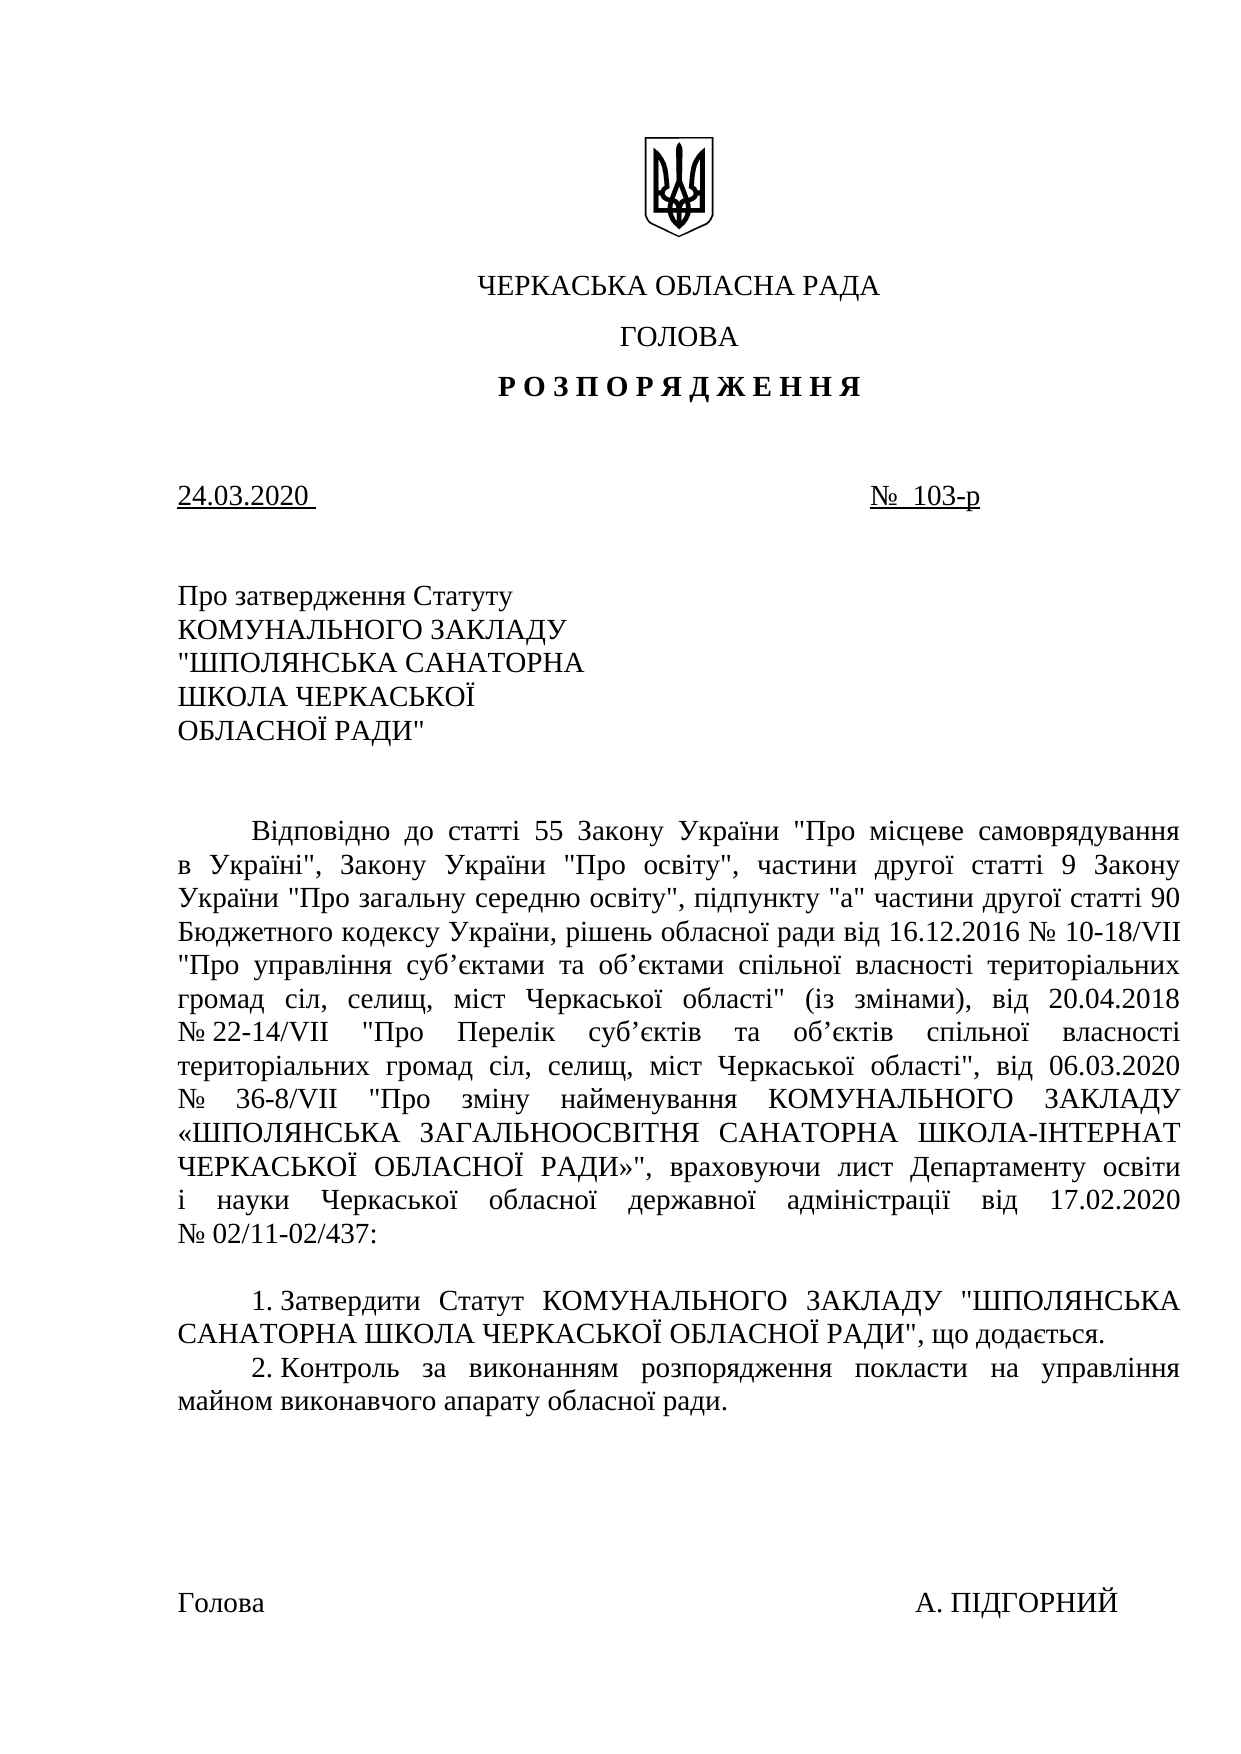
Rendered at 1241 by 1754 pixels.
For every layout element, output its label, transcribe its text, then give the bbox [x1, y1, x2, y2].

text КОМУНАЛЬНОГО ЗАКЛАДУ [177, 612, 1181, 646]
text Голова А. ПІДГОРНИЙ [177, 1585, 1181, 1618]
text ЧЕРКАСЬКА ОБЛАСНА РАДА [177, 268, 1181, 302]
text Про затвердження Статуту [177, 578, 1181, 612]
picture [622, 118, 736, 256]
text 24.03.2020 № 103-р [177, 478, 1181, 511]
text 1. Затвердити Статут КОМУНАЛЬНОГО ЗАКЛАДУ "ШПОЛЯНСЬКА САНАТОРНА ШКОЛА ЧЕРКАСЬКОЇ ОБЛАСНОЇ РАДИ", що додається. [917, 1316, 1181, 1350]
text обласної ради" [177, 713, 1181, 746]
text 2. Контроль за виконанням розпорядження покласти на управління майном виконавчого апарату обласної ради. [177, 1350, 1181, 1417]
text "ШПОЛЯНСЬКА САНАТОРНА [177, 646, 1181, 679]
text Р О З П О Р Я Д Ж Е Н Н Я [177, 369, 1181, 403]
text Відповідно до статті 55 Закону України "Про місцеве самоврядування в Україні", Закону України "Про освіту", частини другої статті 9 Закону України "Про загальну середню освіту", підпункту "а" частини другої статті 90 Бюджетного кодексу України, рішень обласної ради від 16.12.2016 № 10-18/VIІ "Про управління суб’єктами та об’єктами спільної власності територіальних громад сіл, селищ, міст Черкаської області" (із змінами), від 20.04.2018 № 22-14/VIІ "Про Перелік суб’єктів та об’єктів спільної власності територіальних громад сіл, селищ, міст Черкаської області", від 06.03.2020 № 36-8/VIІ "Про зміну найменування КОМУНАЛЬНОГО ЗАКЛАДУ «ШПОЛЯНСЬКА ЗАГАЛЬНООСВІТНЯ САНАТОРНА ШКОЛА-ІНТЕРНАТ ЧЕРКАСЬКОЇ ОБЛАСНОЇ РАДИ»", враховуючи лист Департаменту освіти і науки Черкаської обласної державної адміністрації від 17.02.2020 № 02/11-02/437: [177, 1149, 1181, 1249]
text Відповідно до статті 55 Закону України "Про місцеве самоврядування в Україні", Закону України "Про освіту", частини другої статті 9 Закону України "Про загальну середню освіту", підпункту "а" частини другої статті 90 Бюджетного кодексу України, рішень обласної ради від 16.12.2016 № 10-18/VIІ "Про управління суб’єктами та об’єктами спільної власності територіальних громад сіл, селищ, міст Черкаської області" (із змінами), від 20.04.2018 № 22-14/VIІ "Про Перелік суб’єктів та об’єктів спільної власності територіальних громад сіл, селищ, міст Черкаської області", від 06.03.2020 № 36-8/VIІ "Про зміну найменування КОМУНАЛЬНОГО ЗАКЛАДУ «ШПОЛЯНСЬКА ЗАГАЛЬНООСВІТНЯ САНАТОРНА ШКОЛА-ІНТЕРНАТ ЧЕРКАСЬКОЇ ОБЛАСНОЇ РАДИ»", враховуючи лист Департаменту освіти і науки Черкаської обласної державної адміністрації від 17.02.2020 № 02/11-02/437: [177, 813, 1181, 1149]
text школА Черкаської [177, 679, 1181, 713]
text 1. Затвердити Статут КОМУНАЛЬНОГО ЗАКЛАДУ "ШПОЛЯНСЬКА САНАТОРНА ШКОЛА ЧЕРКАСЬКОЇ ОБЛАСНОЇ РАДИ", що додається. [177, 1283, 542, 1316]
text ГОЛОВА [177, 319, 1181, 352]
